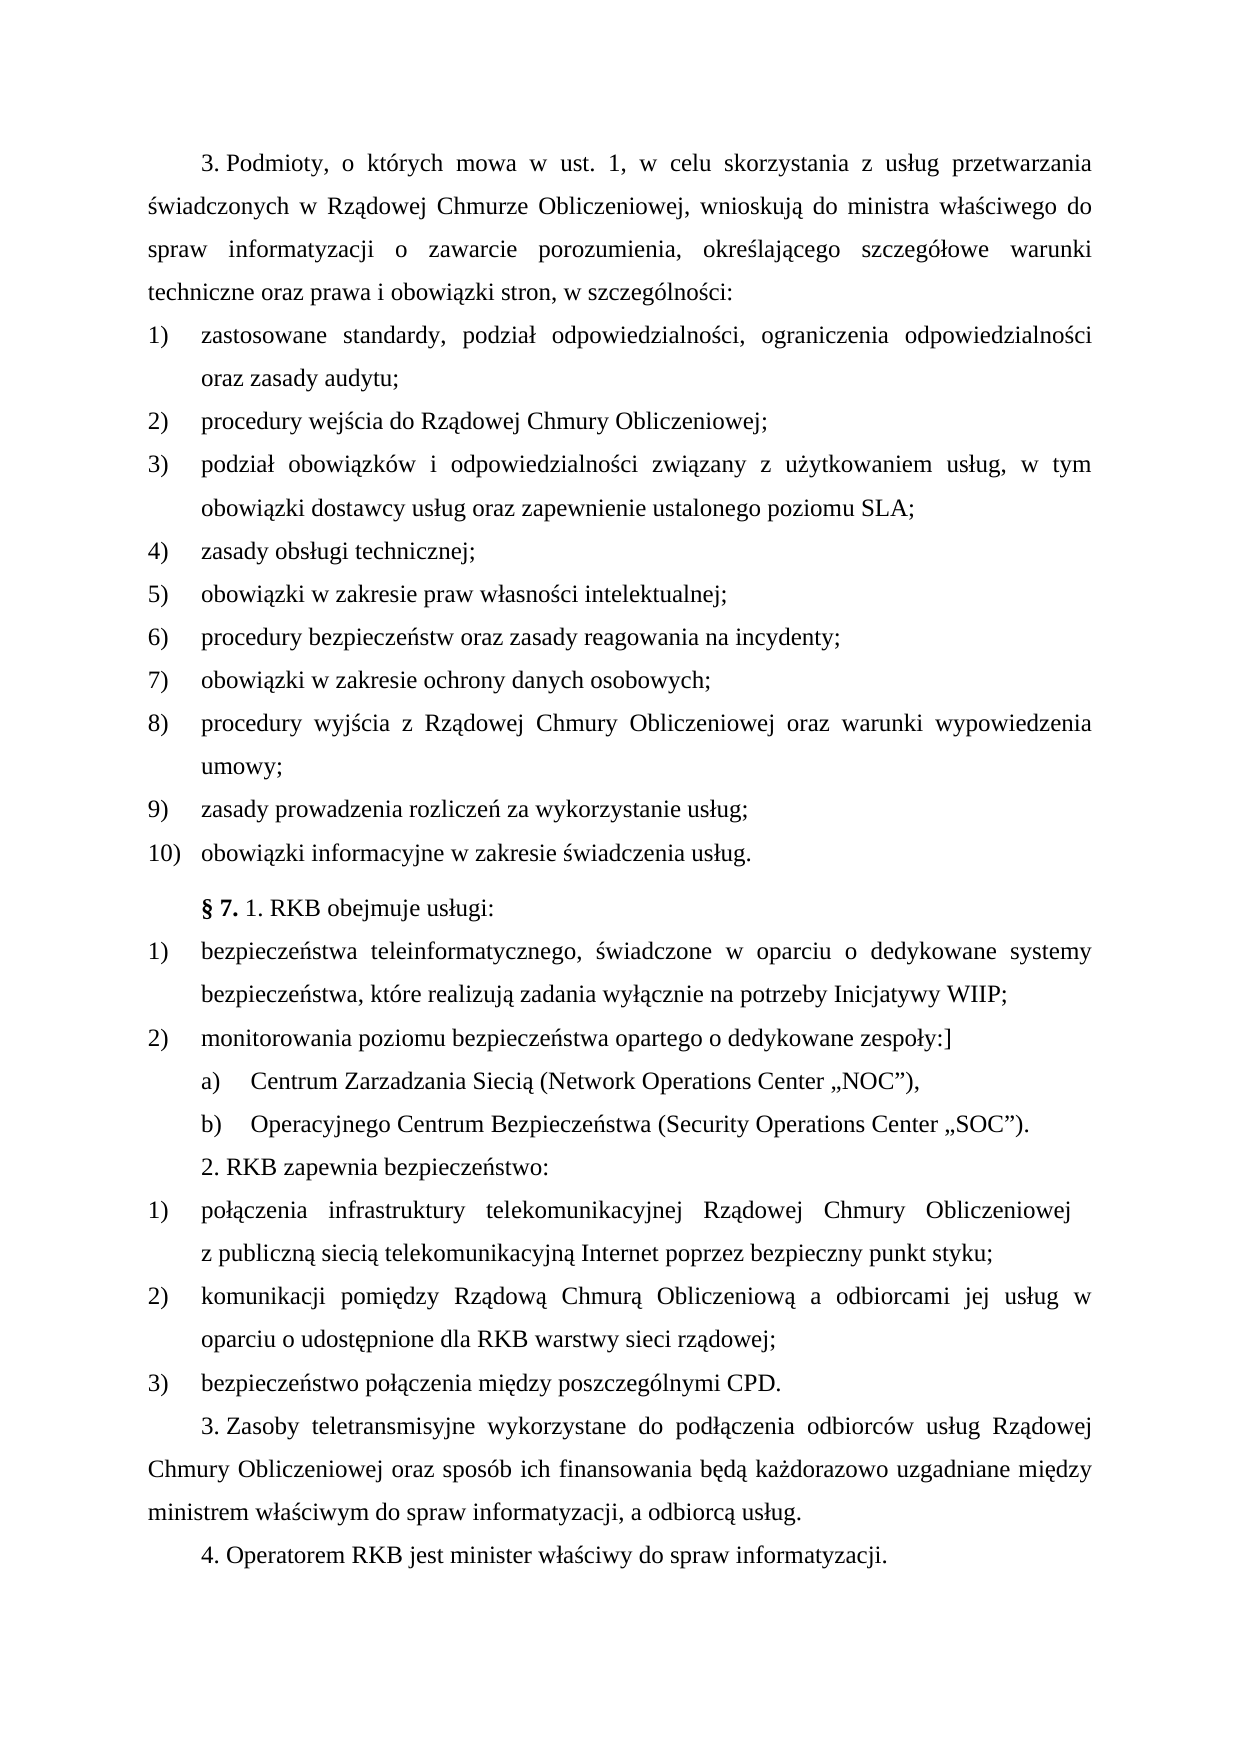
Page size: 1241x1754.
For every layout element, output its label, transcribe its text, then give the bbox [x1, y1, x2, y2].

text 1) zastosowane standardy, podział odpowiedzialności, ograniczenia odpowiedzialności oraz zasady audytu; [148, 320, 1093, 392]
text 8) procedury wyjścia z Rządowej Chmury Obliczeniowej oraz warunki wypowiedzenia umowy; [148, 708, 1093, 780]
text 1) połączenia infrastruktury telekomunikacyjnej Rządowej Chmury Obliczeniowej z publiczną siecią telekomunikacyjną Internet poprzez bezpieczny punkt styku; [148, 1195, 1093, 1267]
text 3) podział obowiązków i odpowiedzialności związany z użytkowaniem usług, w tym obowiązki dostawcy usług oraz zapewnienie ustalonego poziomu SLA; [148, 449, 1093, 521]
text § 7. 1. RKB obejmuje usługi: [148, 893, 1093, 922]
text 10) obowiązki informacyjne w zakresie świadczenia usług. [148, 838, 1093, 866]
text 2) monitorowania poziomu bezpieczeństwa opartego o dedykowane zespoły:] [148, 1023, 1093, 1051]
text 2) procedury wejścia do Rządowej Chmury Obliczeniowej; [148, 406, 1093, 435]
text 2. RKB zapewnia bezpieczeństwo: [148, 1152, 1093, 1181]
text 9) zasady prowadzenia rozliczeń za wykorzystanie usług; [148, 794, 1093, 823]
text a) Centrum Zarzadzania Siecią (Network Operations Center „NOC”), [201, 1066, 1093, 1094]
text 4) zasady obsługi technicznej; [148, 536, 1093, 564]
text 5) obowiązki w zakresie praw własności intelektualnej; [148, 579, 1093, 608]
text 4. Operatorem RKB jest minister właściwy do spraw informatyzacji. [148, 1540, 1093, 1569]
text 2) komunikacji pomiędzy Rządową Chmurą Obliczeniową a odbiorcami jej usług w oparciu o udostępnione dla RKB warstwy sieci rządowej; [148, 1281, 1093, 1353]
text 6) procedury bezpieczeństw oraz zasady reagowania na incydenty; [148, 622, 1093, 651]
text 3. Podmioty, o których mowa w ust. 1, w celu skorzystania z usług przetwarzania świadczonych w Rządowej Chmurze Obliczeniowej, wnioskują do ministra właściwego do spraw informatyzacji o zawarcie porozumienia, określającego szczegółowe warunki techniczne oraz prawa i obowiązki stron, w szczególności: [148, 148, 1093, 306]
text 7) obowiązki w zakresie ochrony danych osobowych; [148, 665, 1093, 694]
text 1) bezpieczeństwa teleinformatycznego, świadczone w oparciu o dedykowane systemy bezpieczeństwa, które realizują zadania wyłącznie na potrzeby Inicjatywy WIIP; [148, 936, 1093, 1008]
text b) Operacyjnego Centrum Bezpieczeństwa (Security Operations Center „SOC”). [201, 1109, 1093, 1138]
text 3) bezpieczeństwo połączenia między poszczególnymi CPD. [148, 1368, 1093, 1396]
text 3. Zasoby teletransmisyjne wykorzystane do podłączenia odbiorców usług Rządowej Chmury Obliczeniowej oraz sposób ich finansowania będą każdorazowo uzgadniane między ministrem właściwym do spraw informatyzacji, a odbiorcą usług. [148, 1411, 1093, 1526]
